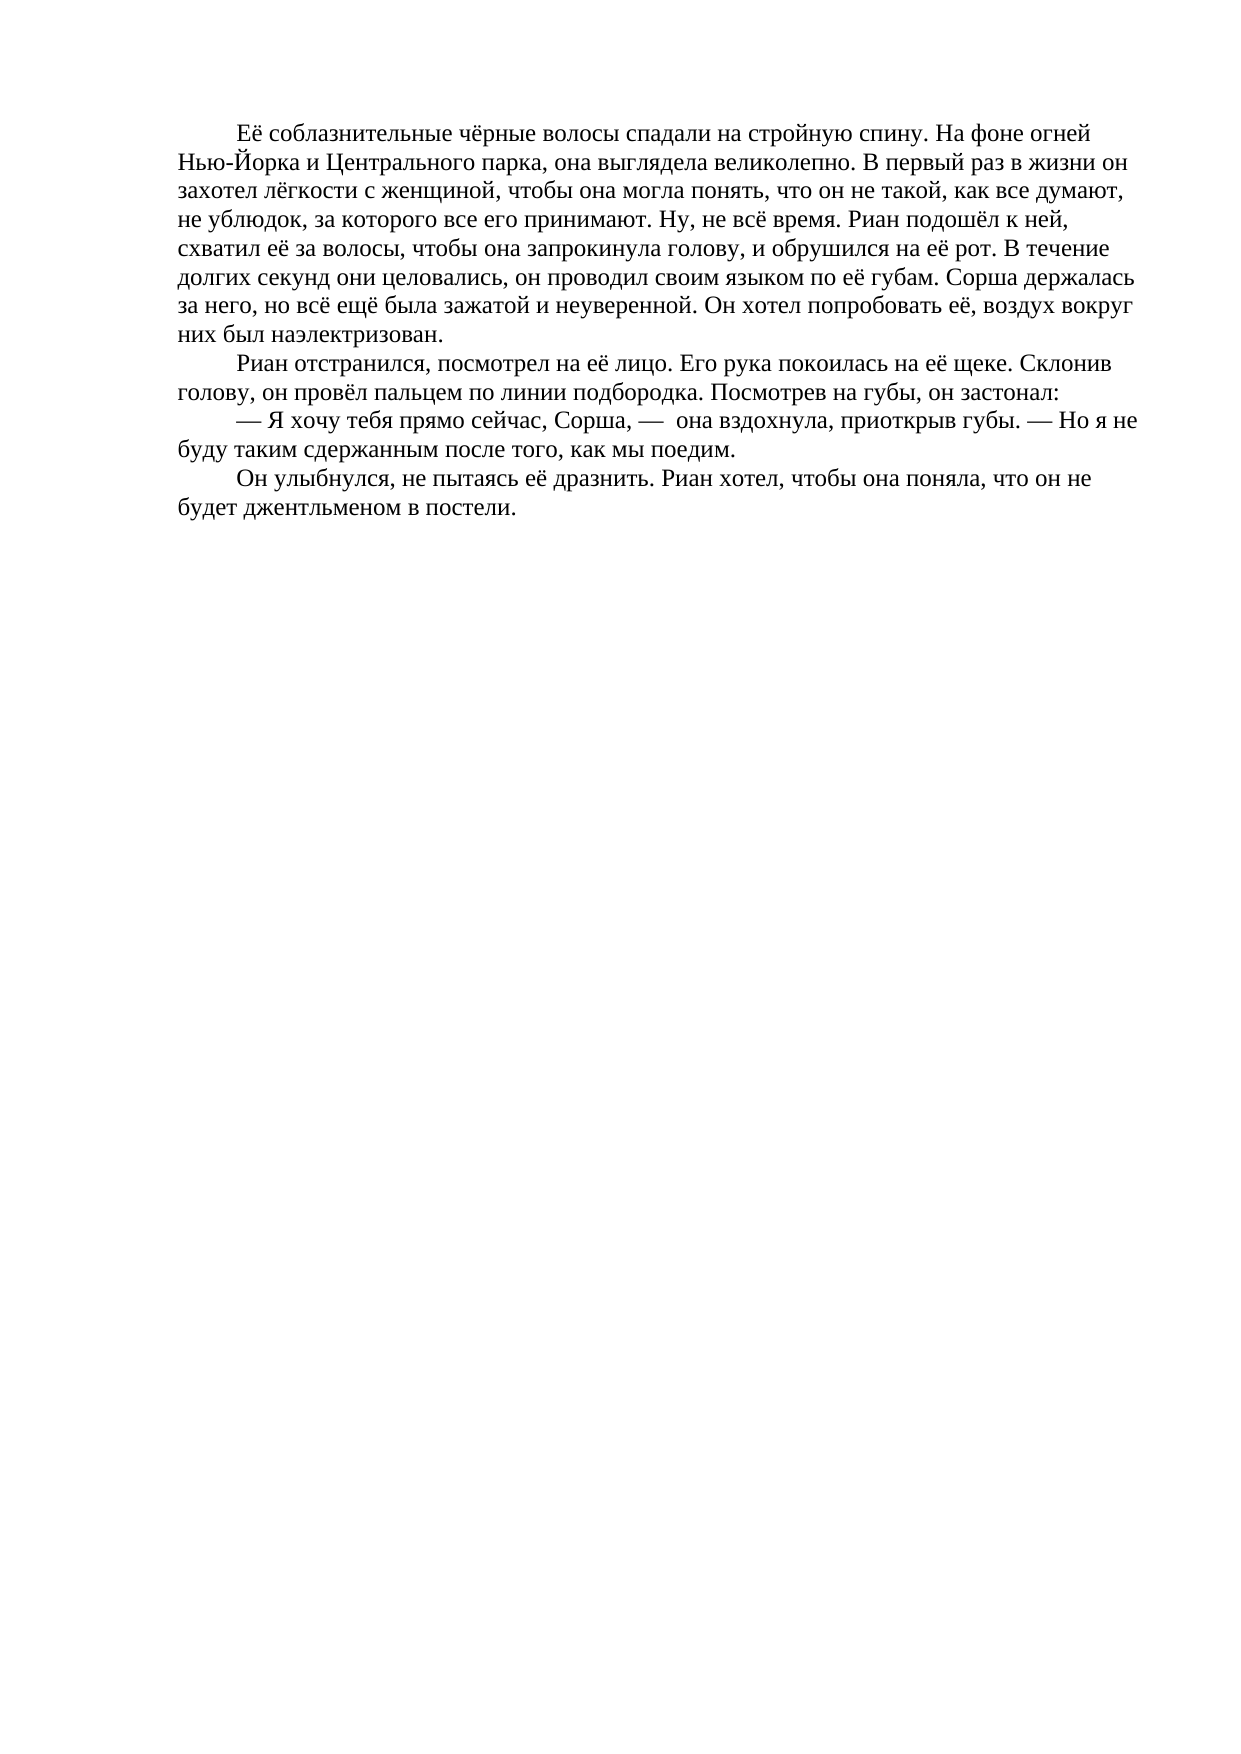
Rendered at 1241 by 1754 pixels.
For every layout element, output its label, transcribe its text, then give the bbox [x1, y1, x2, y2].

text — Я хочу тебя прямо сейчас, Сорша, — она вздохнула, приоткрыв губы. — Но я не буду таким сдержанным после того, как мы поедим. [177, 406, 1152, 463]
text Он улыбнулся, не пытаясь её дразнить. Риан хотел, чтобы она поняла, что он не будет джентльменом в постели. [177, 463, 1152, 521]
text Её соблазнительные чёрные волосы спадали на стройную спину. На фоне огней Нью-Йорка и Центрального парка, она выглядела великолепно. В первый раз в жизни он захотел лёгкости с женщиной, чтобы она могла понять, что он не такой, как все думают, не ублюдок, за которого все его принимают. Ну, не всё время. Риан подошёл к ней, схватил её за волосы, чтобы она запрокинула голову, и обрушился на её рот. В течение долгих секунд они целовались, он проводил своим языком по её губам. Сорша держалась за него, но всё ещё была зажатой и неуверенной. Он хотел попробовать её, воздух вокруг них был наэлектризован. [177, 118, 1152, 348]
text Риан отстранился, посмотрел на её лицо. Его рука покоилась на её щеке. Склонив голову, он провёл пальцем по линии подбородка. Посмотрев на губы, он застонал: [177, 348, 1152, 406]
